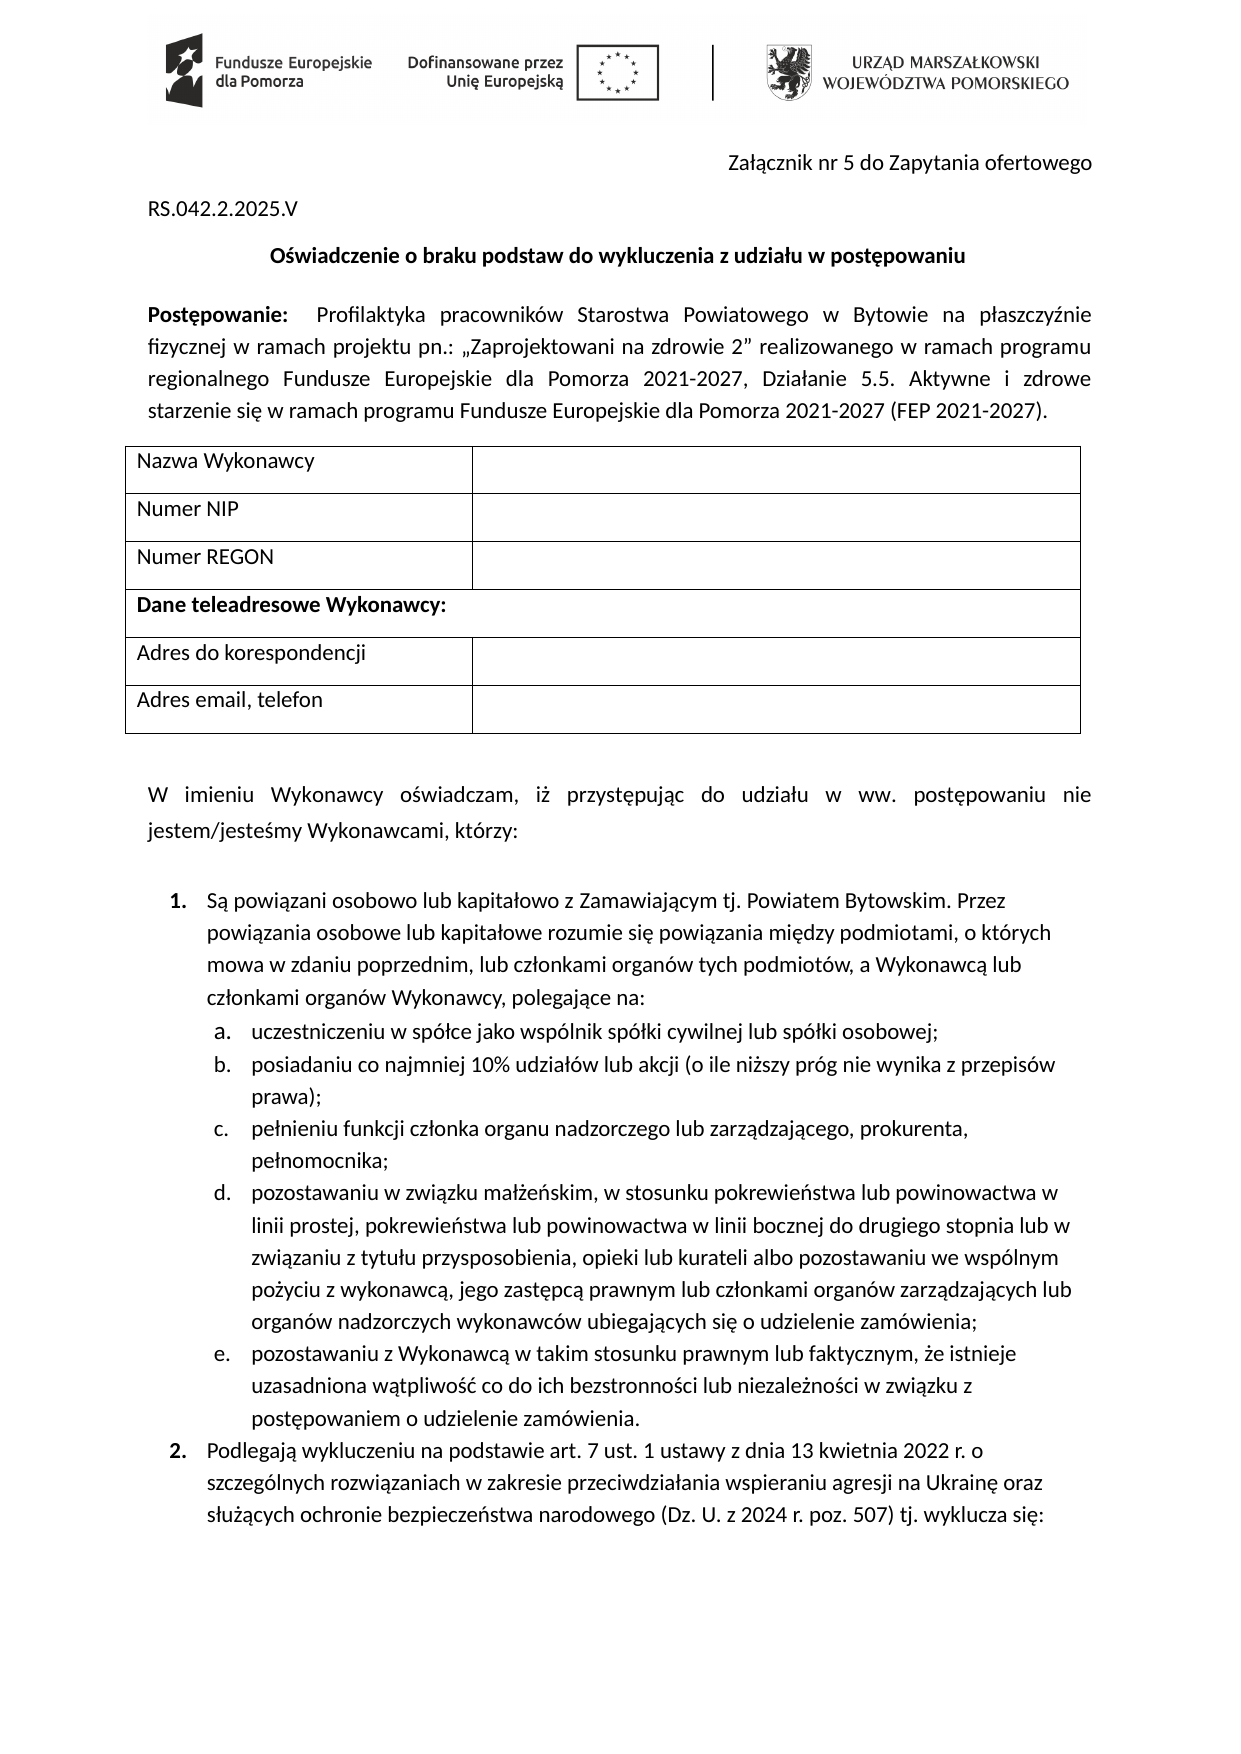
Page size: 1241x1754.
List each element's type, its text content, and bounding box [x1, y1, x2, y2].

table_cell Dane teleadresowe Wykonawcy: [126, 590, 1080, 637]
table_header [473, 447, 1080, 493]
list Podlegają wykluczeniu na podstawie art. 7 ust. 1 ustawy z dnia 13 kwietnia 2022 r. o szczególnych rozwiązaniach w zakresie przeciwdziałania wspieraniu agresji na Ukrainę oraz służących ochronie bezpieczeństwa narodowego (Dz. U. z 2024 r. poz. 507) tj. wyklucza się: [169, 1436, 1093, 1528]
text W imieniu Wykonawcy oświadczam, iż przystępując do udziału w ww. postępowaniu nie jestem/jesteśmy Wykonawcami, którzy: [148, 780, 1093, 845]
list pełnieniu funkcji członka organu nadzorczego lub zarządzającego, prokurenta, pełnomocnika; [213, 1114, 1093, 1174]
table_header Nazwa Wykonawcy [126, 447, 472, 493]
text RS.042.2.2025.V [148, 194, 1093, 222]
list pozostawaniu z Wykonawcą w takim stosunku prawnym lub faktycznym, że istnieje uzasadniona wątpliwość co do ich bezstronności lub niezależności w związku z postępowaniem o udzielenie zamówienia. [213, 1339, 1093, 1432]
text Załącznik nr 5 do Zapytania ofertowego [148, 148, 1093, 176]
table_cell [473, 638, 1080, 684]
list pozostawaniu w związku małżeńskim, w stosunku pokrewieństwa lub powinowactwa w linii prostej, pokrewieństwa lub powinowactwa w linii bocznej do drugiego stopnia lub w związaniu z tytułu przysposobienia, opieki lub kurateli albo pozostawaniu we wspólnym pożyciu z wykonawcą, jego zastępcą prawnym lub członkami organów zarządzających lub organów nadzorczych wykonawców ubiegających się o udzielenie zamówienia; [213, 1178, 1093, 1335]
list uczestniczeniu w spółce jako wspólnik spółki cywilnej lub spółki osobowej; [213, 1015, 1093, 1045]
list Są powiązani osobowo lub kapitałowo z Zamawiającym tj. Powiatem Bytowskim. Przez powiązania osobowe lub kapitałowe rozumie się powiązania między podmiotami, o których mowa w zdaniu poprzednim, lub członkami organów tych podmiotów, a Wykonawcą lub członkami organów Wykonawcy, polegające na: [169, 886, 1093, 1011]
table_cell [473, 494, 1080, 541]
table_cell [473, 686, 1080, 732]
table_cell Adres do korespondencji [126, 638, 472, 684]
text Oświadczenie o braku podstaw do wykluczenia z udziału w postępowaniu [148, 241, 1088, 269]
table_cell Numer NIP [126, 494, 472, 541]
text Postępowanie: Profilaktyka pracowników Starostwa Powiatowego w Bytowie na płaszczyźnie fizycznej w ramach projektu pn.: „Zaprojektowani na zdrowie 2” realizowanego w ramach programu regionalnego Fundusze Europejskie dla Pomorza 2021-2027, Działanie 5.5. Aktywne i zdrowe starzenie się w ramach programu Fundusze Europejskie dla Pomorza 2021-2027 (FEP 2021-2027). [148, 300, 1093, 425]
list posiadaniu co najmniej 10% udziałów lub akcji (o ile niższy próg nie wynika z przepisów prawa); [213, 1050, 1093, 1110]
table_cell Adres email, telefon [126, 686, 472, 732]
picture [147, 14, 1087, 125]
table_cell Numer REGON [126, 542, 472, 589]
table_cell [473, 542, 1080, 589]
